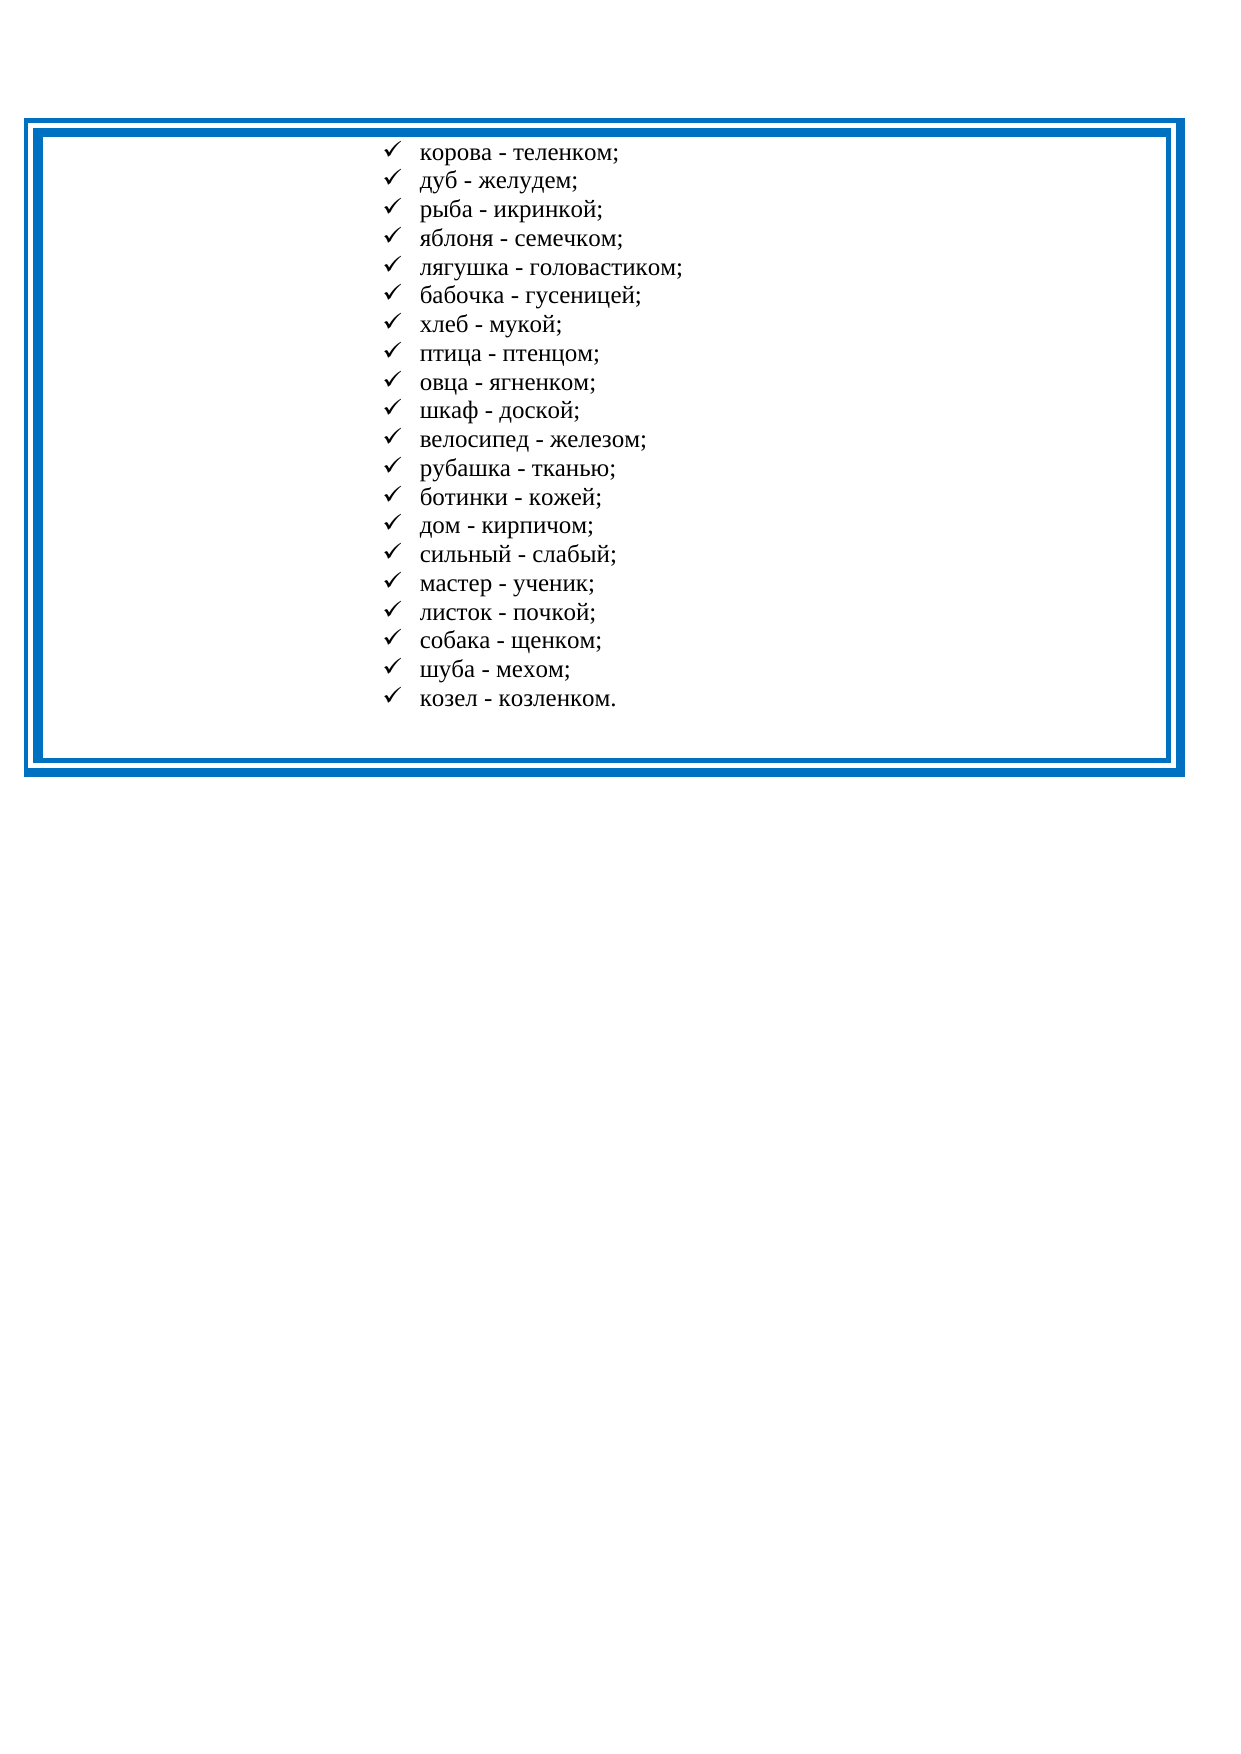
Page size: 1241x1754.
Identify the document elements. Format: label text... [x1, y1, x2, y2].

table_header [43, 137, 328, 758]
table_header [328, 123, 1176, 758]
